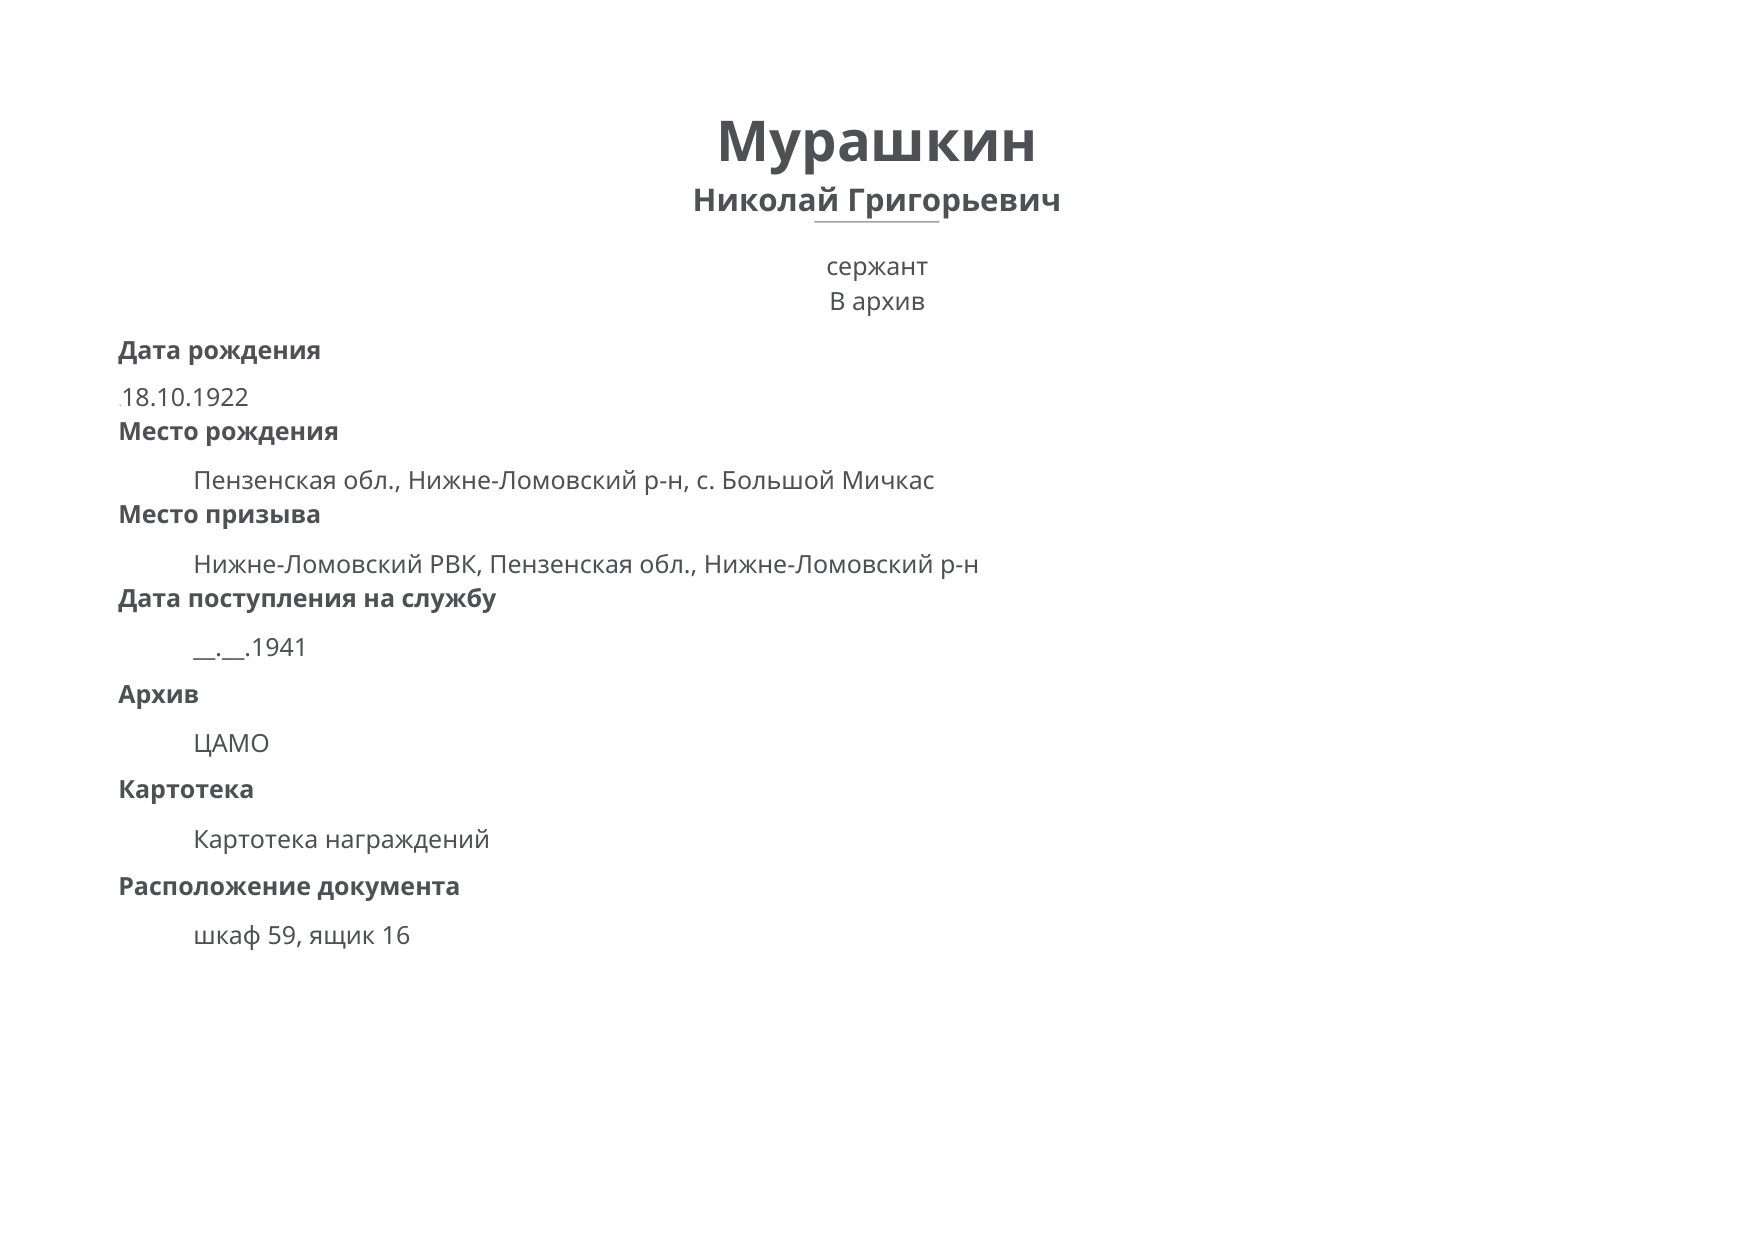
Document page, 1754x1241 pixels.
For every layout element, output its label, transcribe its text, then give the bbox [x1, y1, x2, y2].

text В архив [118, 283, 1636, 317]
text Расположение документа [118, 868, 1636, 902]
text Дата поступления на службу [118, 580, 1636, 614]
text Пензенская обл., Нижне-Ломовский р-н, с. Большой Мичкас [193, 463, 1636, 497]
text Картотека награждений [193, 822, 1636, 856]
text Картотека [118, 772, 1636, 806]
text Нижне-Ломовский РВК, Пензенская обл., Нижне-Ломовский р-н [193, 546, 1636, 580]
text сержант [118, 249, 1636, 283]
text шкаф 59, ящик 16 [193, 917, 1636, 952]
text Место призыва [118, 497, 1636, 531]
text 1818.10.1922 [118, 379, 1636, 413]
text __.__.1941 [193, 630, 1636, 664]
text Место рождения [118, 413, 1636, 447]
text Дата рождения [118, 333, 1636, 367]
text Мурашкин [118, 102, 1636, 178]
text Архив [118, 676, 1636, 710]
text Николай Григорьевич [118, 178, 1636, 221]
text ЦАМО [193, 726, 1636, 760]
